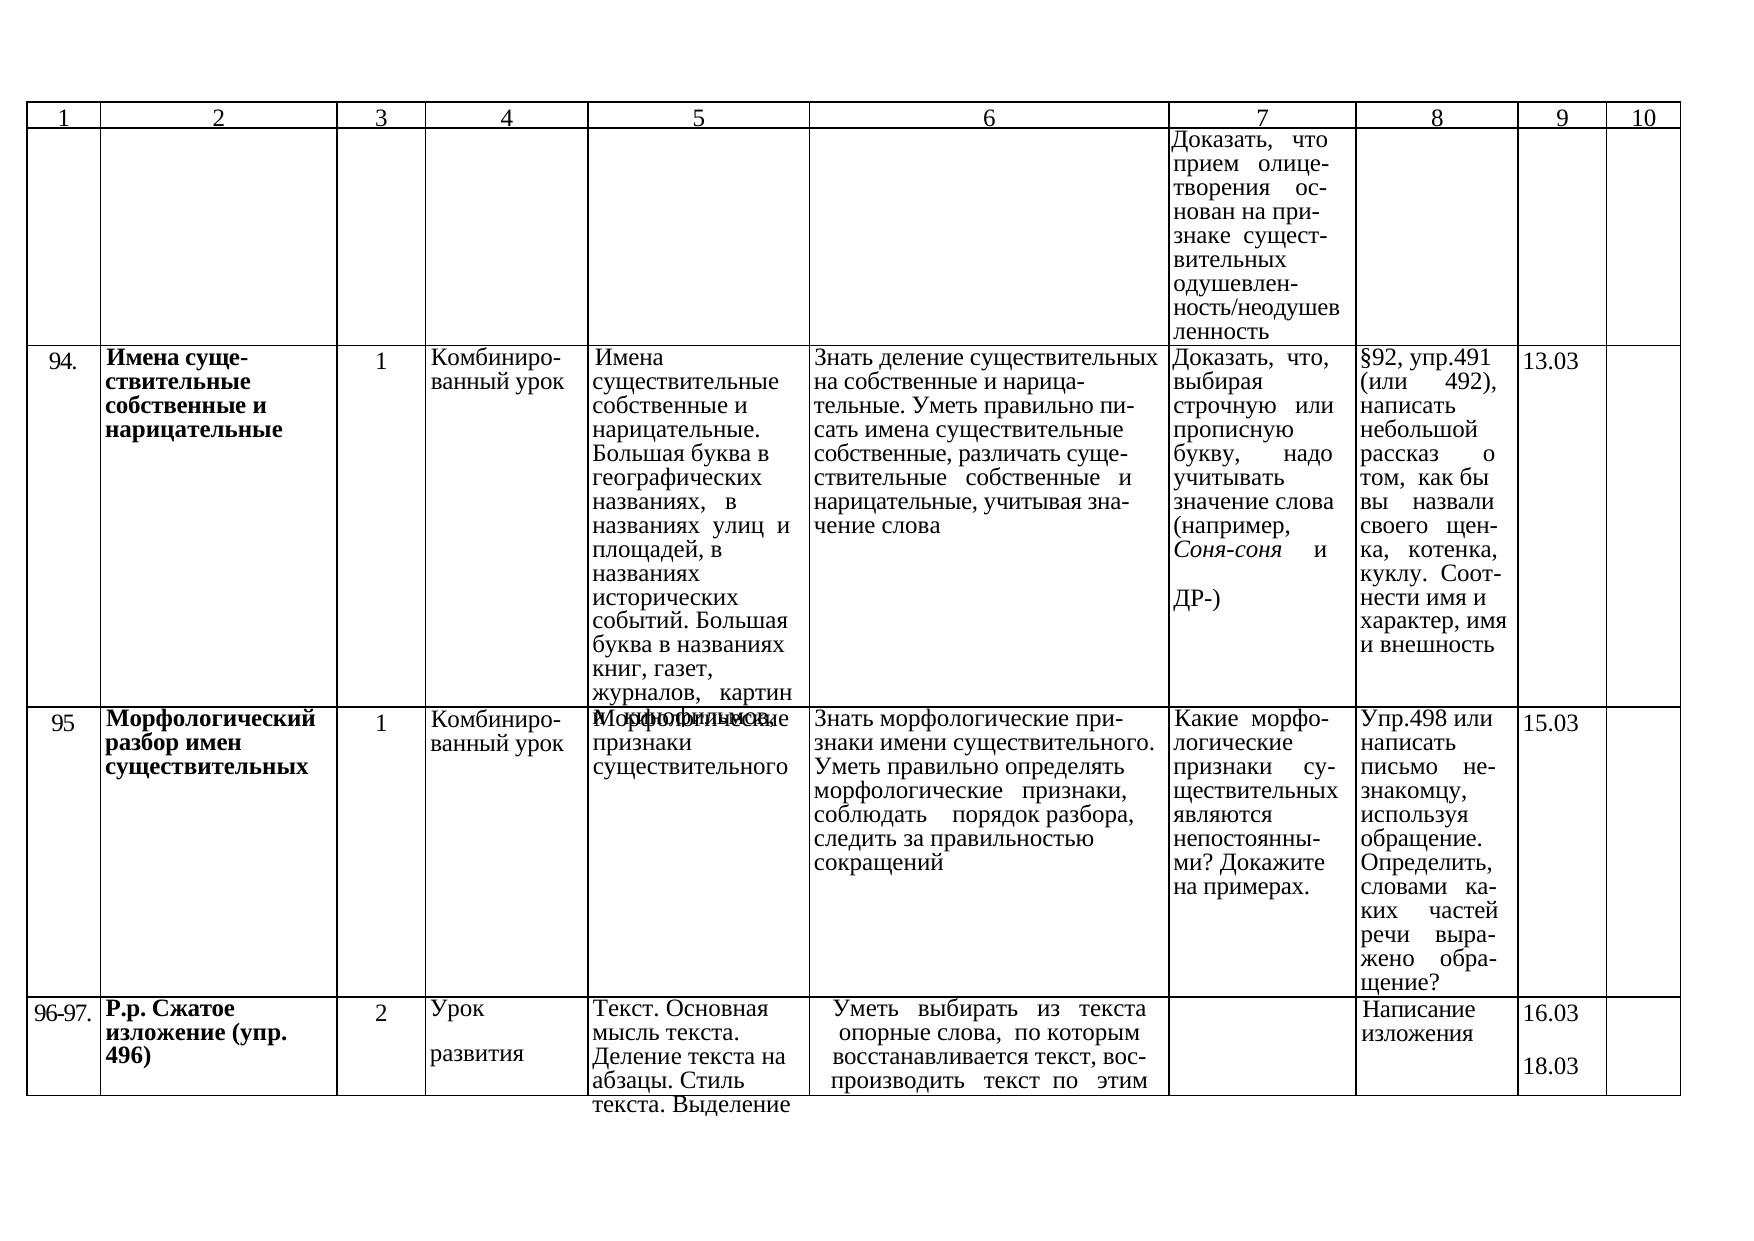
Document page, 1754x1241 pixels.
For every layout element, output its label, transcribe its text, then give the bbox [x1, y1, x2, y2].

table_cell [1519, 129, 1606, 344]
table_cell Написание изложения [1357, 998, 1517, 1094]
table_cell 13.03 [1519, 346, 1606, 706]
table_cell 2 [338, 998, 425, 1094]
table_cell Какие морфологические признаки существительных являются непостоянными? Докажите на примерах. [1170, 708, 1355, 996]
table_cell Р.р. Сжатое изложение (упр. 496) [101, 998, 336, 1094]
table_cell §92, упр.491 (или 492), написать небольшой рассказ о том, как бы вы назвали своего щенка, котенка, куклу. Соотнести имя и характер, имя и внешность [1357, 346, 1517, 706]
table_cell [1357, 129, 1517, 344]
table_cell Комбинированный урок [426, 346, 587, 706]
table_cell Доказать, что, выбирая строчную или прописную букву, надо учитывать значение слова (например, Соня-соня и ДР-) [1170, 346, 1355, 706]
table_cell Имена существительные собственные и нарицательные. Большая буква в географических названиях, в названиях улиц и площадей, в названиях исторических событий. Большая буква в названиях книг, газет, журналов, картин и кинофильмов, спектаклей, литературных и музыкальных произведений; выделение этих названий кавычками [589, 346, 809, 706]
table_cell 15.03 [1519, 708, 1606, 996]
table_cell 16.03 18.03 [1519, 998, 1606, 1094]
table_cell Текст. Основная мысль текста. Деление текста на абзацы. Стиль текста. Выделение ключевых слов [589, 998, 809, 1094]
table_cell [338, 129, 425, 344]
table_cell [1170, 998, 1355, 1094]
table_cell Упр.498 или написать письмо незнакомцу, используя обращение. Определить, словами каких частей речи выражено обращение? [1357, 708, 1517, 996]
table_cell [1607, 129, 1680, 344]
table_cell [1607, 998, 1680, 1094]
table_cell [589, 129, 809, 344]
table_cell 94. [28, 346, 100, 706]
table_cell 1 [338, 708, 425, 996]
table_cell 1 [338, 346, 425, 706]
table_cell 95 [28, 708, 100, 996]
table_cell [28, 129, 100, 344]
table_cell Имена существительные собственные и нарицательные [101, 346, 336, 706]
table_cell Уметь выбирать из текста опорные слова, по которым восстанавливается текст, воспроизводить текст по этим [810, 998, 1168, 1094]
table_cell Морфологические признаки существительного [589, 708, 809, 996]
table_cell Доказать, что прием олицетворения основан на признаке существительных одушевленность/неодушевленность [1170, 129, 1355, 344]
table_cell [810, 129, 1168, 344]
table_cell [1607, 708, 1680, 996]
table_cell 96-97. [28, 998, 100, 1094]
table_cell [101, 129, 336, 344]
table_cell Знать морфологические признаки имени существительного. Уметь правильно определять морфологические признаки, соблюдать порядок разбора, следить за правильностью сокращений [810, 708, 1168, 996]
table_cell Урок развития речи [426, 998, 587, 1094]
table_cell Комбинированный урок [426, 708, 587, 996]
table_cell Морфологический разбор имен существительных [101, 708, 336, 996]
table_cell [1607, 346, 1680, 706]
table_cell [426, 129, 587, 344]
table_cell Знать деление существительных на собственные и нарицательные. Уметь правильно писать имена существительные собственные, различать существительные собственные и нарицательные, учитывая значение слова [810, 346, 1168, 706]
